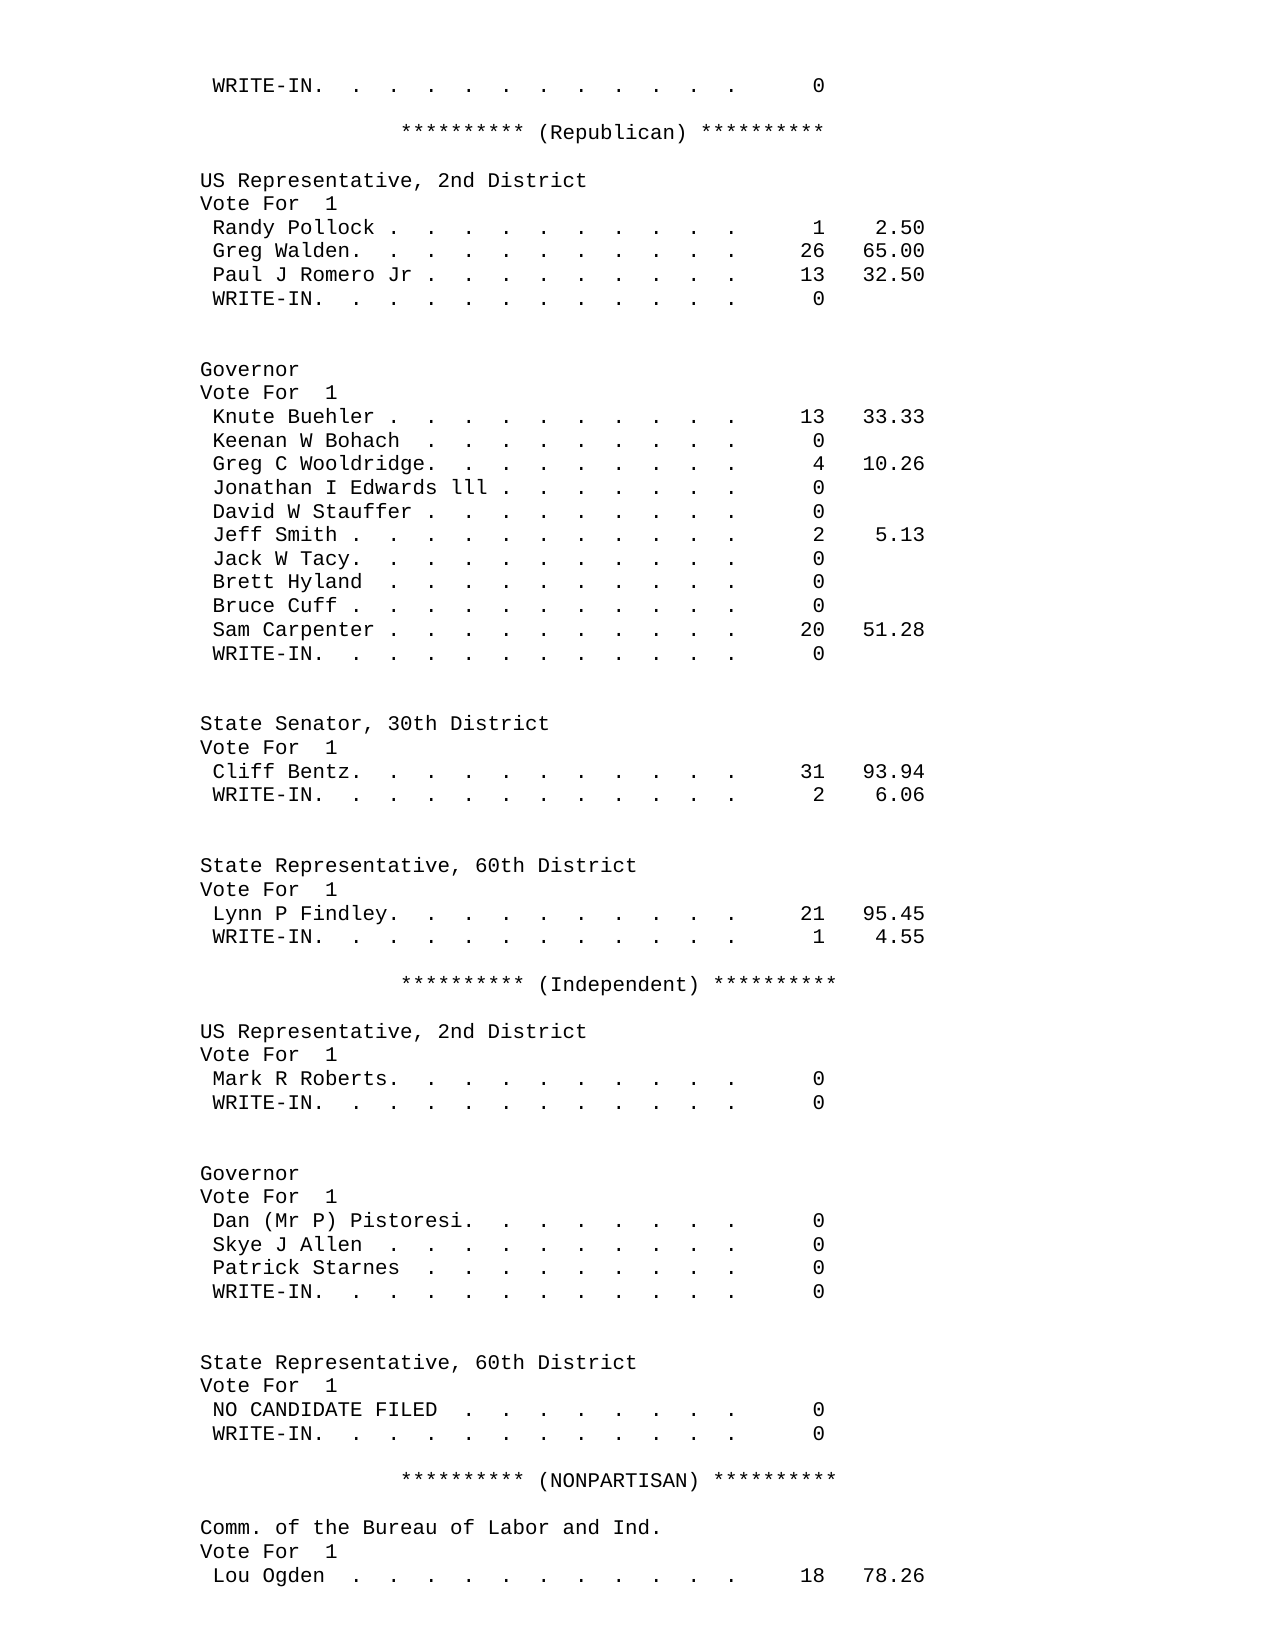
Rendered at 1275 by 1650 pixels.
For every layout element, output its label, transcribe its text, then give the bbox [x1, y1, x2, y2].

text Greg Walden. . . . . . . . . . . 26 65.00 [75, 241, 1200, 264]
text Vote For 1 [75, 737, 1200, 761]
text WRITE-IN. . . . . . . . . . . . 0 [75, 1423, 1200, 1446]
text NO CANDIDATE FILED . . . . . . . . 0 [75, 1399, 1200, 1423]
text Randy Pollock . . . . . . . . . . 1 2.50 [75, 217, 1200, 241]
text Vote For 1 [75, 382, 1200, 406]
text WRITE-IN. . . . . . . . . . . . 0 [75, 1281, 1200, 1304]
text WRITE-IN. . . . . . . . . . . . 1 4.55 [75, 926, 1200, 950]
text Dan (Mr P) Pistoresi. . . . . . . . 0 [75, 1210, 1200, 1234]
text WRITE-IN. . . . . . . . . . . . 2 6.06 [75, 784, 1200, 808]
text State Representative, 60th District [75, 855, 1200, 879]
text Cliff Bentz. . . . . . . . . . . 31 93.94 [75, 761, 1200, 784]
text WRITE-IN. . . . . . . . . . . . 0 [75, 642, 1200, 666]
text WRITE-IN. . . . . . . . . . . . 0 [75, 75, 1200, 99]
text WRITE-IN. . . . . . . . . . . . 0 [75, 288, 1200, 311]
text Vote For 1 [75, 1541, 1200, 1565]
text Skye J Allen . . . . . . . . . . 0 [75, 1234, 1200, 1257]
text ********** (NONPARTISAN) ********** [75, 1470, 1200, 1494]
text Lou Ogden . . . . . . . . . . . 18 78.26 [75, 1565, 1200, 1588]
text Vote For 1 [75, 1044, 1200, 1068]
text David W Stauffer . . . . . . . . . 0 [75, 501, 1200, 524]
text Lynn P Findley. . . . . . . . . . 21 95.45 [75, 903, 1200, 926]
text Mark R Roberts. . . . . . . . . . 0 [75, 1068, 1200, 1092]
text Bruce Cuff . . . . . . . . . . . 0 [75, 595, 1200, 619]
text Vote For 1 [75, 1376, 1200, 1399]
text Jeff Smith . . . . . . . . . . . 2 5.13 [75, 524, 1200, 548]
text US Representative, 2nd District [75, 169, 1200, 193]
text Vote For 1 [75, 879, 1200, 903]
text Jack W Tacy. . . . . . . . . . . 0 [75, 548, 1200, 572]
text ********** (Republican) ********** [75, 122, 1200, 146]
text Governor [75, 1163, 1200, 1186]
text Vote For 1 [75, 193, 1200, 217]
text Patrick Starnes . . . . . . . . . 0 [75, 1257, 1200, 1281]
text Vote For 1 [75, 1186, 1200, 1210]
text State Senator, 30th District [75, 713, 1200, 737]
text Greg C Wooldridge. . . . . . . . . 4 10.26 [75, 453, 1200, 477]
text Knute Buehler . . . . . . . . . . 13 33.33 [75, 406, 1200, 430]
text Brett Hyland . . . . . . . . . . 0 [75, 572, 1200, 595]
text Governor [75, 359, 1200, 382]
text ********** (Independent) ********** [75, 973, 1200, 997]
text State Representative, 60th District [75, 1352, 1200, 1376]
text Keenan W Bohach . . . . . . . . . 0 [75, 430, 1200, 453]
text Comm. of the Bureau of Labor and Ind. [75, 1517, 1200, 1541]
text WRITE-IN. . . . . . . . . . . . 0 [75, 1092, 1200, 1115]
text Jonathan I Edwards lll . . . . . . . 0 [75, 477, 1200, 501]
text Paul J Romero Jr . . . . . . . . . 13 32.50 [75, 264, 1200, 288]
text US Representative, 2nd District [75, 1021, 1200, 1044]
text Sam Carpenter . . . . . . . . . . 20 51.28 [75, 619, 1200, 642]
